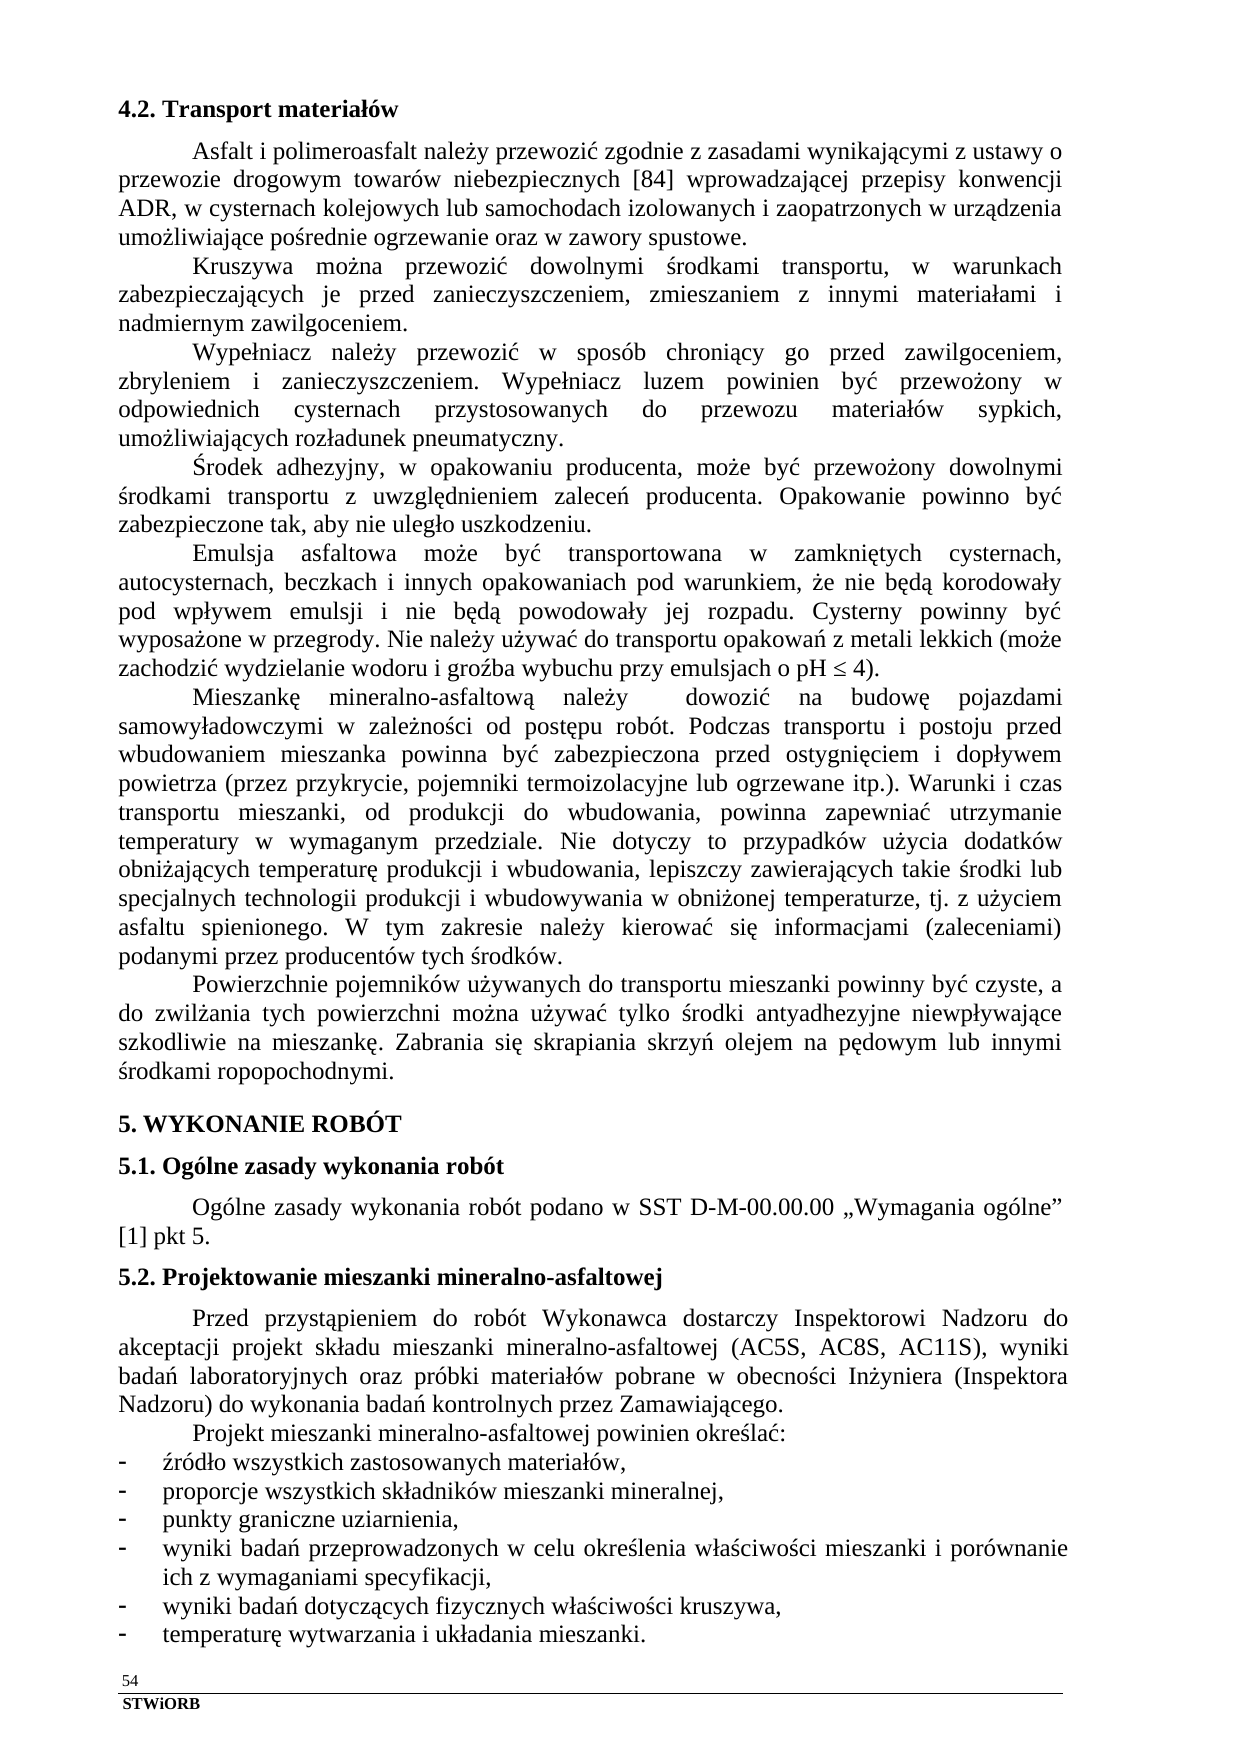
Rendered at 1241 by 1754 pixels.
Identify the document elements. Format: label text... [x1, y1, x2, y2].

text Asfalt i polimeroasfalt należy przewozić zgodnie z zasadami wynikającymi z ustawy o przewozie drogowym towarów niebezpiecznych [84] wprowadzającej przepisy konwencji ADR, w cysternach kolejowych lub samochodach izolowanych i zaopatrzonych w urządzenia umożliwiające pośrednie ogrzewanie oraz w zawory spustowe. [118, 136, 1063, 251]
text Środek adhezyjny, w opakowaniu producenta, może być przewożony dowolnymi środkami transportu z uwzględnieniem zaleceń producenta. Opakowanie powinno być zabezpieczone tak, aby nie uległo uszkodzeniu. [118, 452, 1063, 538]
text 5. Wykonanie robót [118, 1109, 1063, 1138]
list Ogólne zasady wykonania robót podano w SST D-M-00.00.00 „Wymagania ogólne” [1] pkt 5. [118, 1192, 1063, 1249]
list wyniki badań przeprowadzonych w celu określenia właściwości mieszanki i porównanie ich z wymaganiami specyfikacji, [118, 1533, 1069, 1591]
list 5.1. Ogólne zasady wykonania robót [118, 1151, 1063, 1179]
list proporcje wszystkich składników mieszanki mineralnej, [118, 1476, 1069, 1504]
list wyniki badań dotyczących fizycznych właściwości kruszywa, [118, 1591, 1069, 1619]
text Kruszywa można przewozić dowolnymi środkami transportu, w warunkach zabezpieczających je przed zanieczyszczeniem, zmieszaniem z innymi materiałami i nadmiernym zawilgoceniem. [118, 251, 1063, 337]
text Przed przystąpieniem do robót Wykonawca dostarczy Inspektorowi Nadzoru do akceptacji projekt składu mieszanki mineralno-asfaltowej (AC5S, AC8S, AC11S), wyniki badań laboratoryjnych oraz próbki materiałów pobrane w obecności Inżyniera (Inspektora Nadzoru) do wykonania badań kontrolnych przez Zamawiającego. [118, 1303, 1069, 1418]
text 4.2. Transport materiałów [118, 94, 1063, 123]
text Mieszankę mineralno-asfaltową należy dowozić na budowę pojazdami samowyładowczymi w zależności od postępu robót. Podczas transportu i postoju przed wbudowaniem mieszanka powinna być zabezpieczona przed ostygnięciem i dopływem powietrza (przez przykrycie, pojemniki termoizolacyjne lub ogrzewane itp.). Warunki i czas transportu mieszanki, od produkcji do wbudowania, powinna zapewniać utrzymanie temperatury w wymaganym przedziale. Nie dotyczy to przypadków użycia dodatków obniżających temperaturę produkcji i wbudowania, lepiszczy zawierających takie środki lub specjalnych technologii produkcji i wbudowywania w obniżonej temperaturze, tj. z użyciem asfaltu spienionego. W tym zakresie należy kierować się informacjami (zaleceniami) podanymi przez producentów tych środków. [118, 682, 1063, 969]
text Emulsja asfaltowa może być transportowana w zamkniętych cysternach, autocysternach, beczkach i innych opakowaniach pod warunkiem, że nie będą korodowały pod wpływem emulsji i nie będą powodowały jej rozpadu. Cysterny powinny być wyposażone w przegrody. Nie należy używać do transportu opakowań z metali lekkich (może zachodzić wydzielanie wodoru i groźba wybuchu przy emulsjach o pH ≤ 4). [118, 538, 1063, 682]
text Projekt mieszanki mineralno-asfaltowej powinien określać: [118, 1418, 1069, 1447]
list temperaturę wytwarzania i układania mieszanki. [118, 1619, 1069, 1648]
text Powierzchnie pojemników używanych do transportu mieszanki powinny być czyste, a do zwilżania tych powierzchni można używać tylko środki antyadhezyjne niewpływające szkodliwie na mieszankę. Zabrania się skrapiania skrzyń olejem na pędowym lub innymi środkami ropopochodnymi. [118, 969, 1063, 1084]
text 5.2. Projektowanie mieszanki mineralno-asfaltowej [118, 1262, 1063, 1291]
text Wypełniacz należy przewozić w sposób chroniący go przed zawilgoceniem, zbryleniem i zanieczyszczeniem. Wypełniacz luzem powinien być przewożony w odpowiednich cysternach przystosowanych do przewozu materiałów sypkich, umożliwiających rozładunek pneumatyczny. [118, 337, 1063, 452]
list źródło wszystkich zastosowanych materiałów, [118, 1447, 1069, 1476]
list punkty graniczne uziarnienia, [118, 1504, 1069, 1533]
